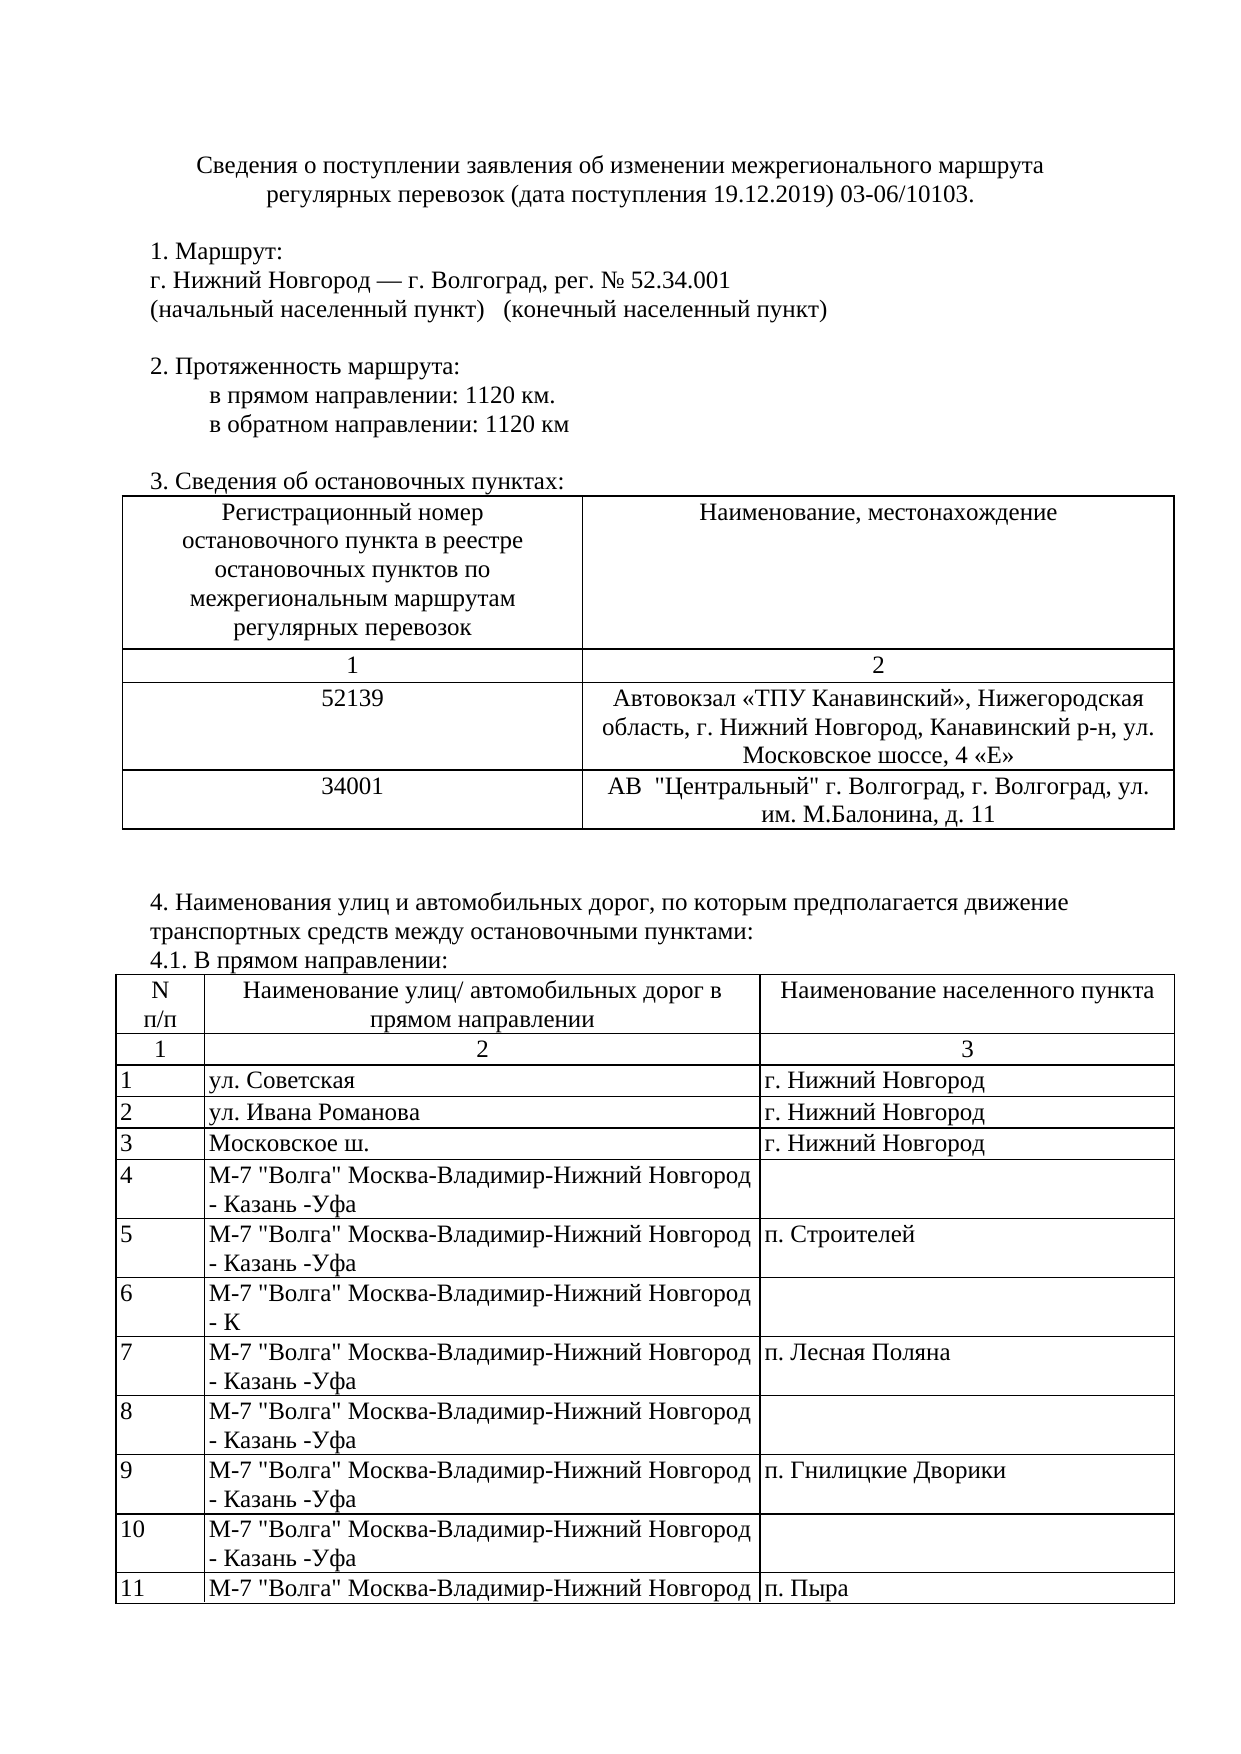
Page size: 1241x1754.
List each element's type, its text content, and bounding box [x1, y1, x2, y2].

table_cell 3 [761, 1034, 1174, 1064]
table_cell М-7 "Волга" Москва-Владимир-Нижний Новгород - Казань -Уфа [205, 1396, 759, 1454]
table_cell 8 [117, 1396, 204, 1454]
table_cell Автовокзал «ТПУ Канавинский», Нижегородская область, г. Нижний Новгород, Канавинский р-н, ул. Московское шоссе, 4 «Е» [583, 683, 1173, 769]
table_cell п. Строителей [761, 1219, 1174, 1277]
table_cell ул. Ивана Романова [205, 1097, 759, 1127]
table_cell 4 [117, 1160, 204, 1217]
table_cell М-7 "Волга" Москва-Владимир-Нижний Новгород - К [205, 1278, 759, 1336]
table_cell 11 [117, 1573, 204, 1602]
text в прямом направлении: 1120 км. [150, 380, 1090, 409]
table_cell 1 [117, 1066, 204, 1096]
table_header Наименование населенного пункта [761, 975, 1174, 1033]
table_cell Московское ш. [205, 1129, 759, 1158]
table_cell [205, 1515, 759, 1572]
text 1. Маршрут: [150, 236, 1090, 265]
text (начальный населенный пункт) (конечный населенный пункт) [150, 294, 1090, 322]
table_cell ул. Советская [205, 1066, 759, 1096]
table_cell 3 [117, 1129, 204, 1158]
table_cell [761, 1396, 1174, 1454]
table_cell 34001 [123, 771, 582, 828]
table_header Регистрационный номер остановочного пункта в реестре остановочных пунктов по межрегиональным маршрутам регулярных перевозок [123, 497, 582, 648]
table_cell 7 [117, 1337, 204, 1395]
table_cell 6 [117, 1278, 204, 1336]
table_cell [761, 1515, 1174, 1572]
table_header N п/п [117, 975, 204, 1033]
table_cell [761, 1160, 1174, 1217]
table_cell г. Нижний Новгород [761, 1129, 1174, 1158]
table_header Наименование улиц/ автомобильных дорог в прямом направлении [205, 975, 759, 1033]
table_cell 2 [117, 1097, 204, 1127]
table_cell 2 [583, 650, 1173, 681]
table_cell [205, 1573, 759, 1602]
table_cell М-7 "Волга" Москва-Владимир-Нижний Новгород - Казань -Уфа [205, 1219, 759, 1277]
table_cell АВ "Центральный" г. Волгоград, г. Волгоград, ул. им. М.Балонина, д. 11 [583, 771, 1173, 828]
table_header Наименование, местонахождение [583, 497, 1173, 648]
text 4. Наименования улиц и автомобильных дорог, по которым предполагается движение транспортных средств между остановочными пунктами: [150, 887, 1090, 945]
table_cell 10 [117, 1515, 204, 1572]
table_cell 1 [117, 1034, 204, 1064]
text Сведения о поступлении заявления об изменении межрегионального маршрута регулярных перевозок (дата поступления 19.12.2019) 03-06/10103. [150, 150, 1090, 207]
table_cell 5 [117, 1219, 204, 1277]
table_cell г. Нижний Новгород [761, 1066, 1174, 1096]
table_cell 52139 [123, 683, 582, 769]
table_cell 2 [205, 1034, 759, 1064]
table_cell п. Пыра [761, 1573, 1174, 1602]
table_cell 9 [117, 1455, 204, 1513]
text 2. Протяженность маршрута: [150, 351, 1090, 380]
table_cell [761, 1278, 1174, 1336]
text 3. Сведения об остановочных пунктах: [150, 466, 1090, 495]
table_cell 1 [123, 650, 582, 681]
table_cell М-7 "Волга" Москва-Владимир-Нижний Новгород - Казань -Уфа [205, 1337, 759, 1395]
table_cell п. Лесная Поляна [761, 1337, 1174, 1395]
text 4.1. В прямом направлении: [150, 945, 1090, 973]
table_cell М-7 "Волга" Москва-Владимир-Нижний Новгород - Казань -Уфа [205, 1160, 759, 1217]
text в обратном направлении: 1120 км [150, 409, 1090, 437]
text г. Нижний Новгород — г. Волгоград, рег. № 52.34.001 [150, 265, 1090, 294]
table_cell г. Нижний Новгород [761, 1097, 1174, 1127]
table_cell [205, 1455, 759, 1513]
table_cell п. Гнилицкие Дворики [761, 1455, 1174, 1513]
